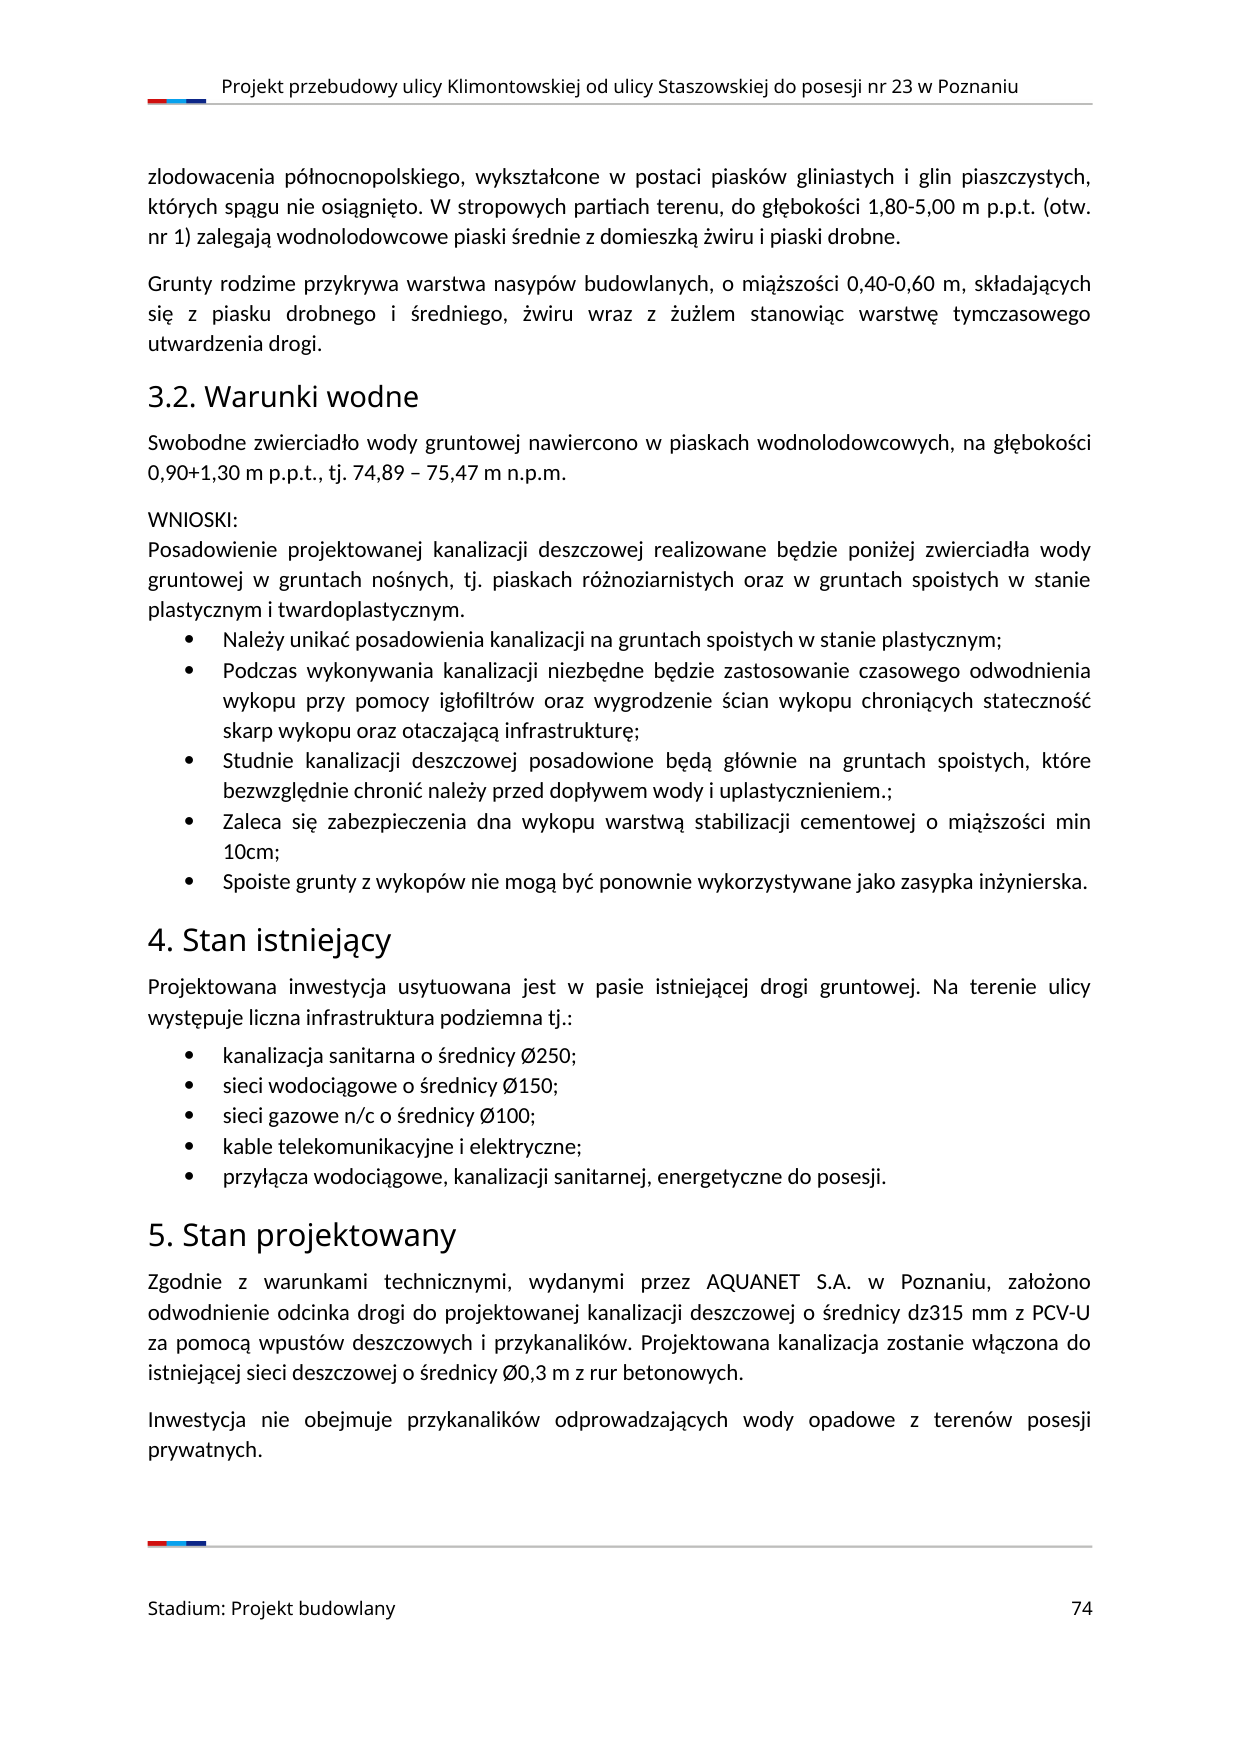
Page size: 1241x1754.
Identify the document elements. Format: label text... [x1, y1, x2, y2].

text Projektowana inwestycja usytuowana jest w pasie istniejącej drogi gruntowej. Na terenie ulicy występuje liczna infrastruktura podziemna tj.: [148, 972, 1093, 1031]
picture [147, 1541, 1093, 1549]
list Podczas wykonywania kanalizacji niezbędne będzie zastosowanie czasowego odwodnienia wykopu przy pomocy igłofiltrów oraz wygrodzenie ścian wykopu chroniących stateczność skarp wykopu oraz otaczającą infrastrukturę; [185, 656, 1093, 744]
list kable telekomunikacyjne i elektryczne; [185, 1132, 1093, 1160]
list Spoiste grunty z wykopów nie mogą być ponownie wykorzystywane jako zasypka inżynierska. [185, 867, 1093, 895]
subtitle Warunki wodne [148, 376, 1093, 416]
list sieci gazowe n/c o średnicy Ø100; [185, 1102, 1093, 1130]
text Grunty rodzime przykrywa warstwa nasypów budowlanych, o miąższości 0,40-0,60 m, składających się z piasku drobnego i średniego, żwiru wraz z żużlem stanowiąc warstwę tymczasowego utwardzenia drogi. [148, 269, 1093, 358]
text Swobodne zwierciadło wody gruntowej nawiercono w piaskach wodnolodowcowych, na głębokości 0,90+1,30 m p.p.t., tj. 74,89 – 75,47 m n.p.m. [148, 428, 1093, 486]
text Zgodnie z warunkami technicznymi, wydanymi przez AQUANET S.A. w Poznaniu, założono odwodnienie odcinka drogi do projektowanej kanalizacji deszczowej o średnicy dz315 mm z PCV-U za pomocą wpustów deszczowych i przykanalików. Projektowana kanalizacja zostanie włączona do istniejącej sieci deszczowej o średnicy Ø0,3 m z rur betonowych. [148, 1267, 1093, 1386]
list WNIOSKI: Posadowienie projektowanej kanalizacji deszczowej realizowane będzie poniżej zwierciadła wody gruntowej w gruntach nośnych, tj. piaskach różnoziarnistych oraz w gruntach spoistych w stanie plastycznym i twardoplastycznym. [148, 505, 1093, 623]
list przyłącza wodociągowe, kanalizacji sanitarnej, energetyczne do posesji. [185, 1162, 1093, 1190]
list Zaleca się zabezpieczenia dna wykopu warstwą stabilizacji cementowej o miąższości min 10cm; [185, 807, 1093, 865]
list kanalizacja sanitarna o średnicy Ø250; [185, 1041, 1093, 1069]
text Inwestycja nie obejmuje przykanalików odprowadzających wody opadowe z terenów posesji prywatnych. [148, 1405, 1093, 1463]
list Należy unikać posadowienia kanalizacji na gruntach spoistych w stanie plastycznym; [185, 626, 1093, 653]
picture [147, 99, 1093, 106]
list Studnie kanalizacji deszczowej posadowione będą głównie na gruntach spoistych, które bezwzględnie chronić należy przed dopływem wody i uplastycznieniem.; [185, 746, 1093, 804]
subtitle Stan istniejący [148, 918, 1093, 961]
subtitle Stan projektowany [148, 1213, 1093, 1256]
list sieci wodociągowe o średnicy Ø150; [185, 1071, 1093, 1099]
